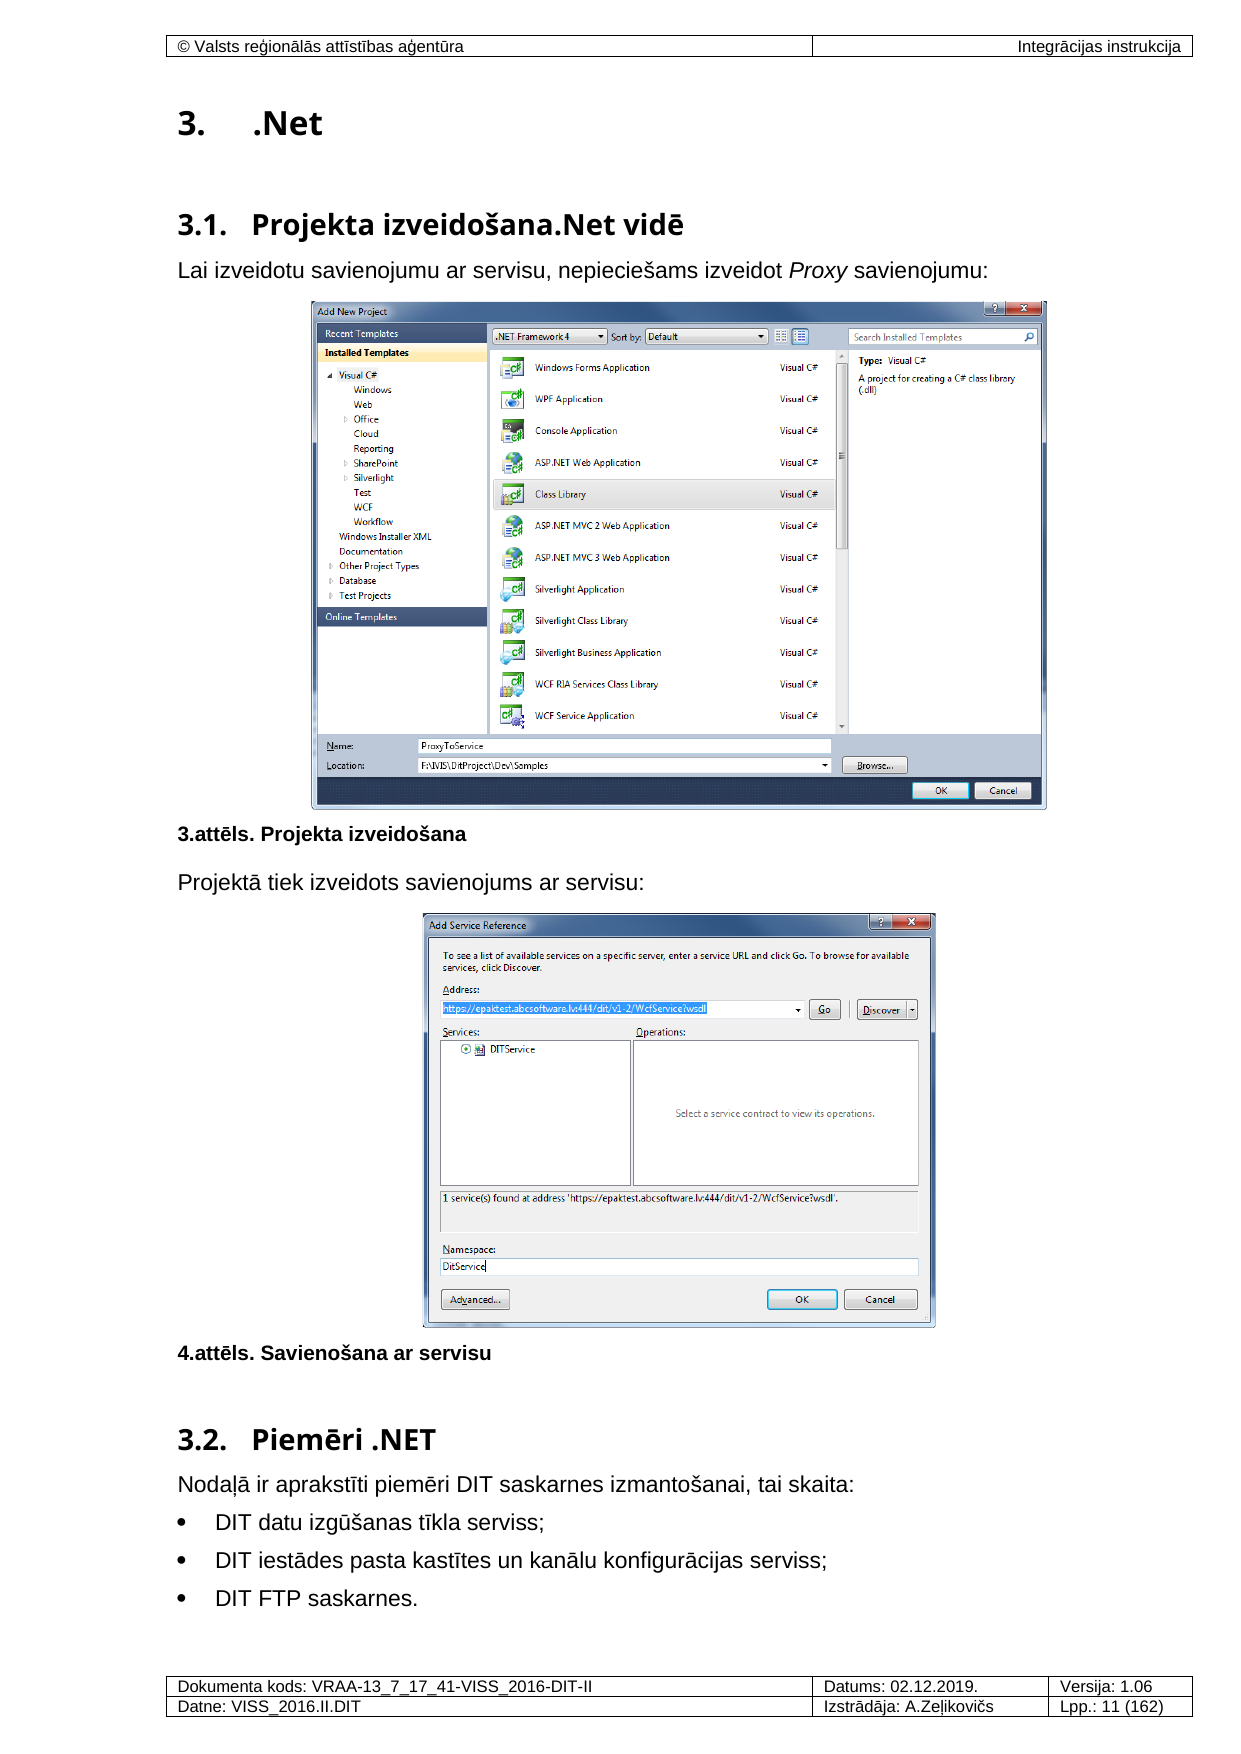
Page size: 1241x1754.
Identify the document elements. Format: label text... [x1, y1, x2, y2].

subtitle .Net [177, 100, 1181, 146]
picture [311, 301, 1047, 810]
picture [422, 913, 936, 1328]
subtitle Projekta izveidošana.Net vidē [177, 205, 1181, 244]
text Nodaļā ir aprakstīti piemēri DIT saskarnes izmantošanai, tai skaita: [177, 1471, 1181, 1498]
subtitle Piemēri .NET [177, 1419, 1181, 1459]
list DIT iestādes pasta kastītes un kanālu konfigurācijas serviss; [177, 1547, 1181, 1573]
text Lai izveidotu savienojumu ar servisu, nepieciešams izveidot Proxy savienojumu: [177, 257, 1181, 283]
list DIT datu izgūšanas tīkla serviss; [177, 1509, 1181, 1536]
list DIT FTP saskarnes. [177, 1585, 1181, 1611]
text Projektā tiek izveidots savienojums ar servisu: [177, 869, 1181, 896]
